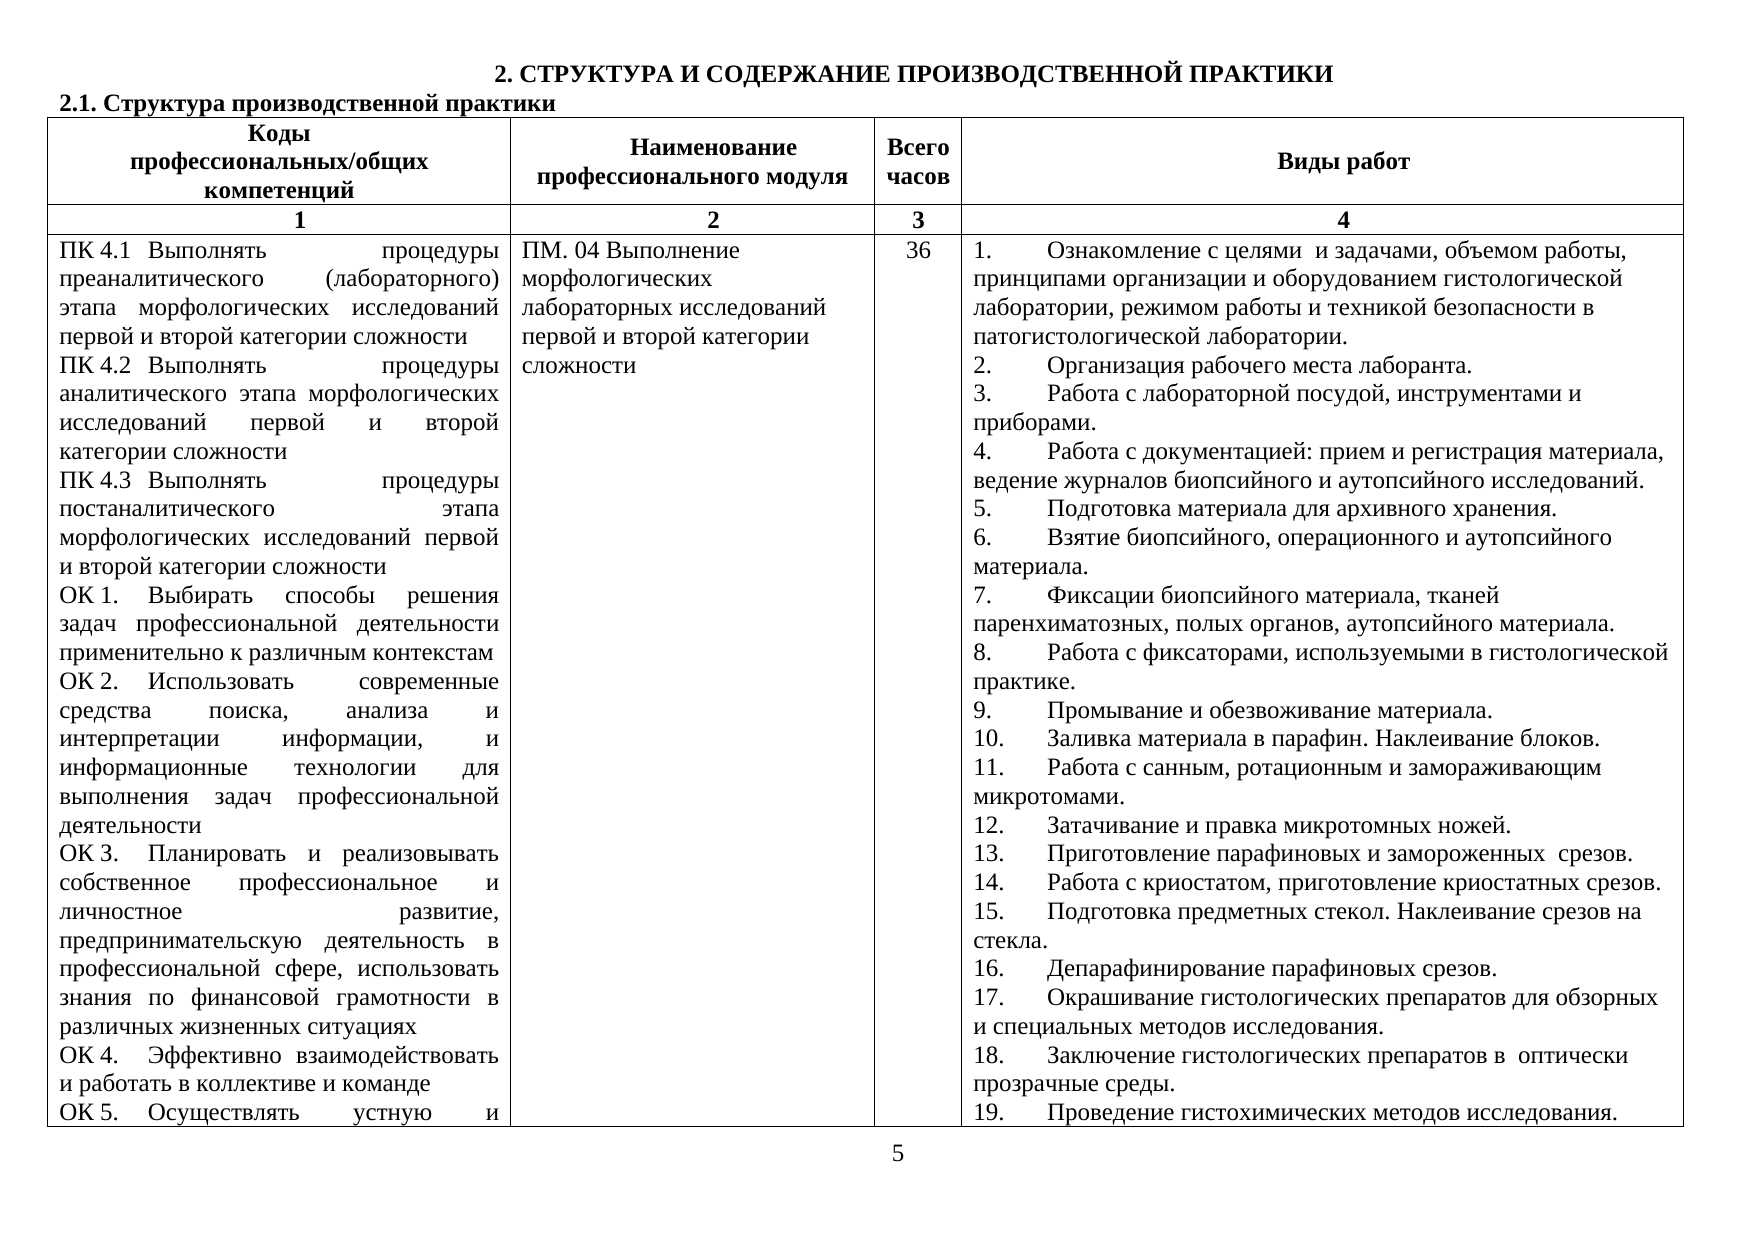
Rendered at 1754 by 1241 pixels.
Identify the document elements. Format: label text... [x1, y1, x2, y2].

table_cell 3 [875, 205, 961, 234]
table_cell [962, 235, 1683, 1126]
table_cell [48, 235, 510, 1126]
table_header Коды профессиональных/общих компетенций [48, 118, 510, 204]
table_header Всего часов [875, 118, 961, 204]
table_header Наименование профессионального модуля [511, 118, 874, 204]
table_cell 1 [48, 205, 510, 234]
table_cell 2 [511, 205, 874, 234]
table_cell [511, 235, 874, 1126]
text 2. СТРУКТУРА И СОДЕРЖАНИЕ ПРОИЗВОДСТВЕННОЙ ПРАКТИКИ [59, 59, 1695, 88]
table_header Виды работ [962, 118, 1683, 204]
text 2.1. Структура производственной практики [59, 88, 1695, 117]
table_cell 36 [875, 235, 961, 1126]
table_cell 4 [962, 205, 1683, 234]
